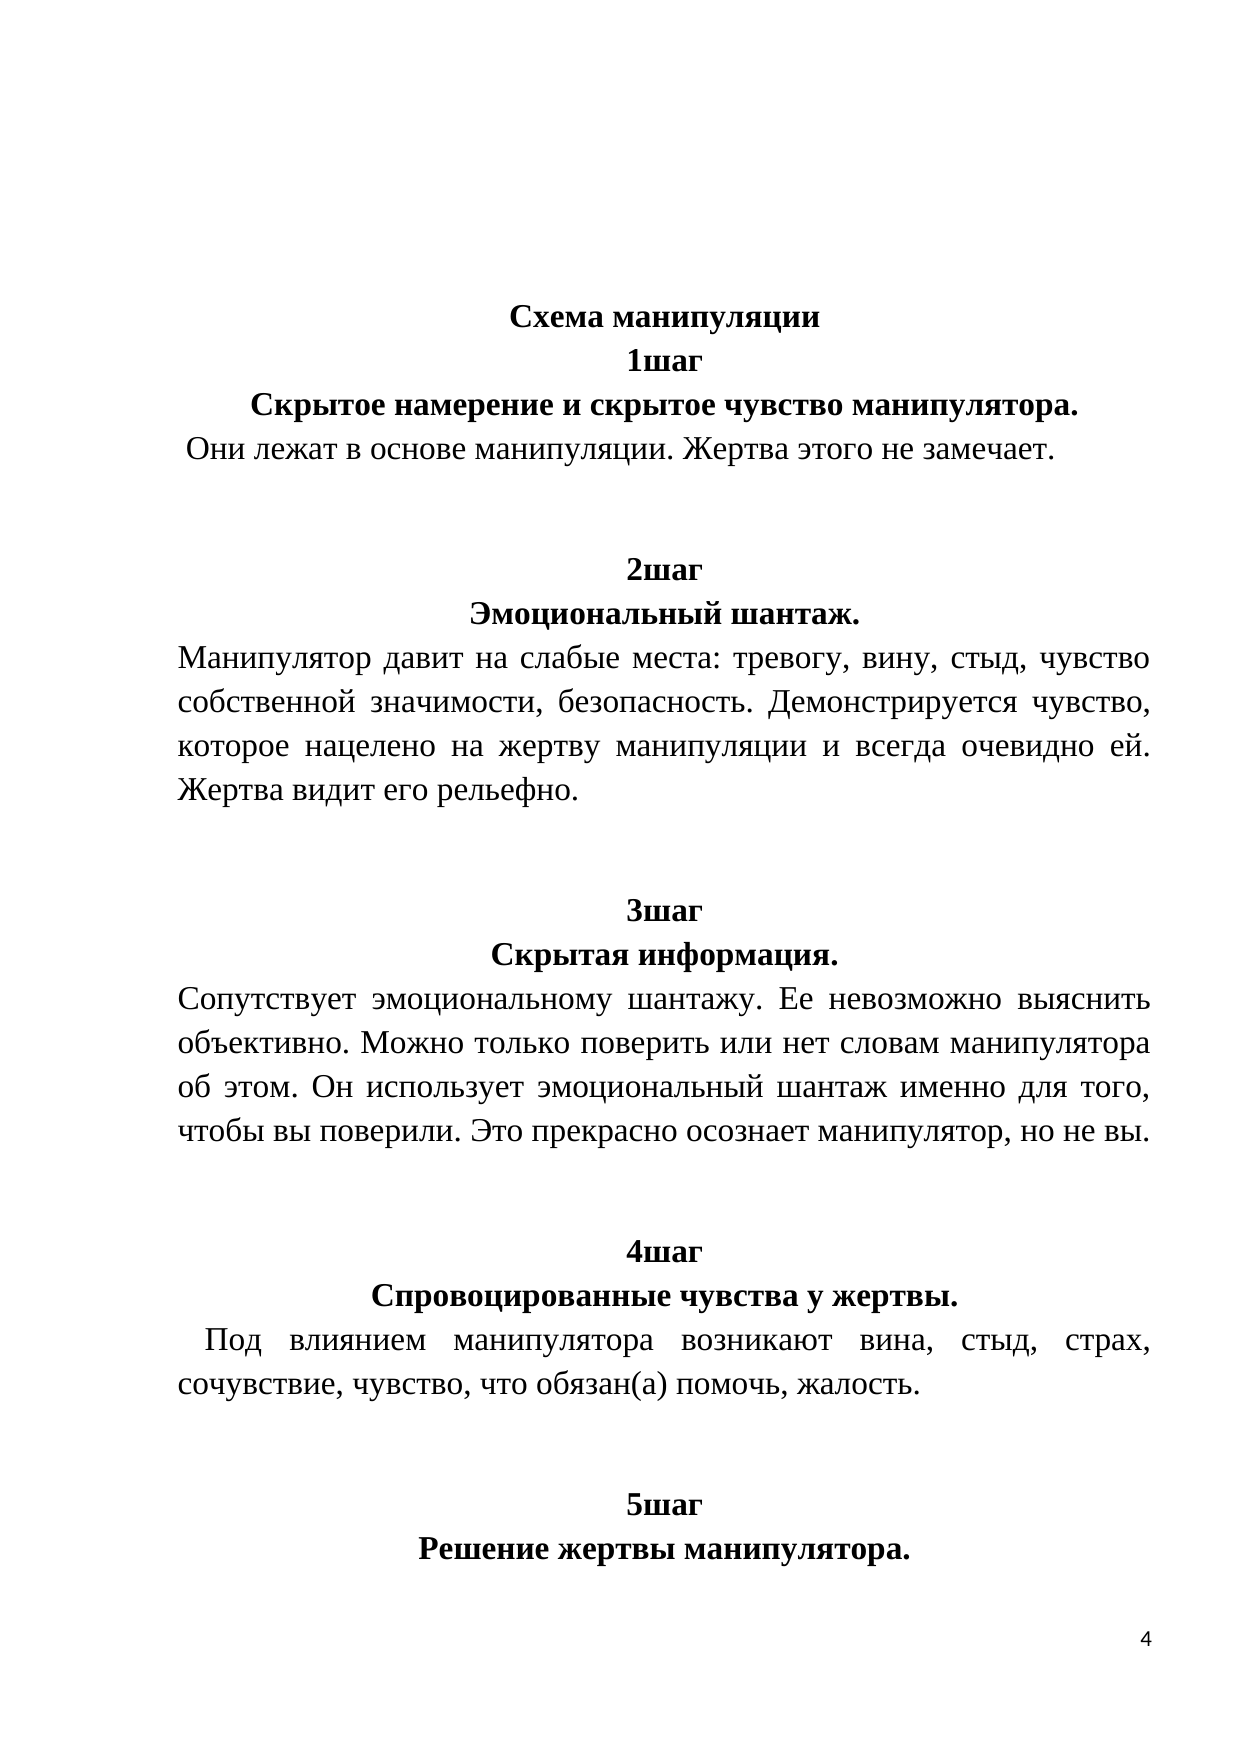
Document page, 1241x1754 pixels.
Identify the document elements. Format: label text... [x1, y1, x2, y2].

text Скрытое намерение и скрытое чувство манипулятора. [177, 384, 1152, 423]
text Манипулятор давит на слабые места: тревогу, вину, стыд, чувство собственной значимости, безопасность. Демонстрируется чувство, которое нацелено на жертву манипуляции и всегда очевидно ей. Жертва видит его рельефно. [177, 637, 1152, 808]
text Скрытая информация. [177, 934, 1152, 973]
text Спровоцированные чувства у жертвы. [177, 1275, 1152, 1314]
text 5шаг [177, 1484, 1152, 1522]
text Эмоциональный шантаж. [177, 593, 1152, 632]
text Под влиянием манипулятора возникают вина, стыд, страх, сочувствие, чувство, что обязан(а) помочь, жалость. [177, 1319, 1152, 1402]
text Они лежат в основе манипуляции. Жертва этого не замечает. [177, 428, 1152, 467]
text 3шаг [177, 890, 1152, 928]
text 1шаг [177, 340, 1152, 379]
text 4шаг [177, 1231, 1152, 1269]
text 2шаг [177, 549, 1152, 587]
text Сопутствует эмоциональному шантажу. Ее невозможно выяснить объективно. Можно только поверить или нет словам манипулятора об этом. Он использует эмоциональный шантаж именно для того, чтобы вы поверили. Это прекрасно осознает манипулятор, но не вы. [177, 978, 1152, 1149]
text Решение жертвы манипулятора. [177, 1528, 1152, 1567]
text Схема манипуляции [177, 296, 1152, 334]
